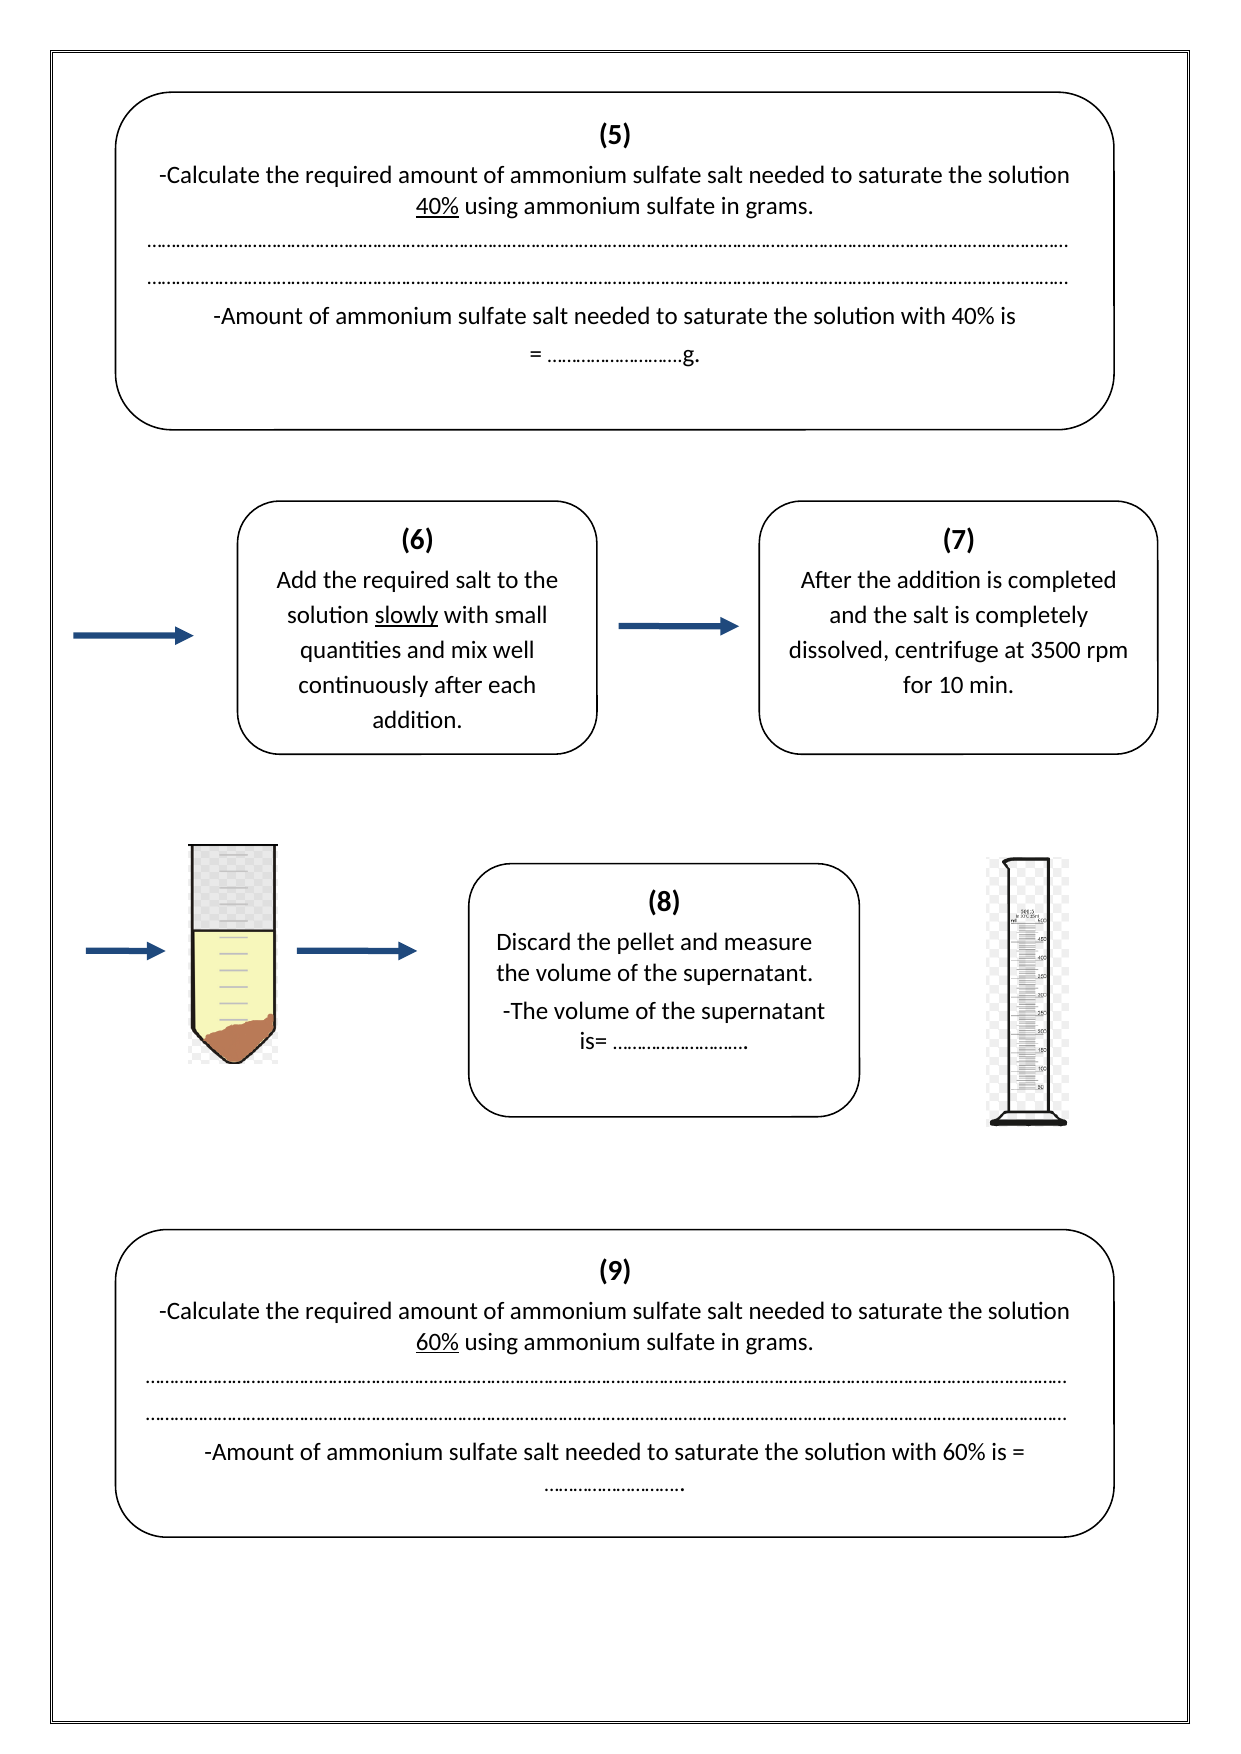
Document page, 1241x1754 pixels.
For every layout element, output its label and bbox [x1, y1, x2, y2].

picture [181, 841, 279, 1064]
picture [986, 857, 1069, 1127]
